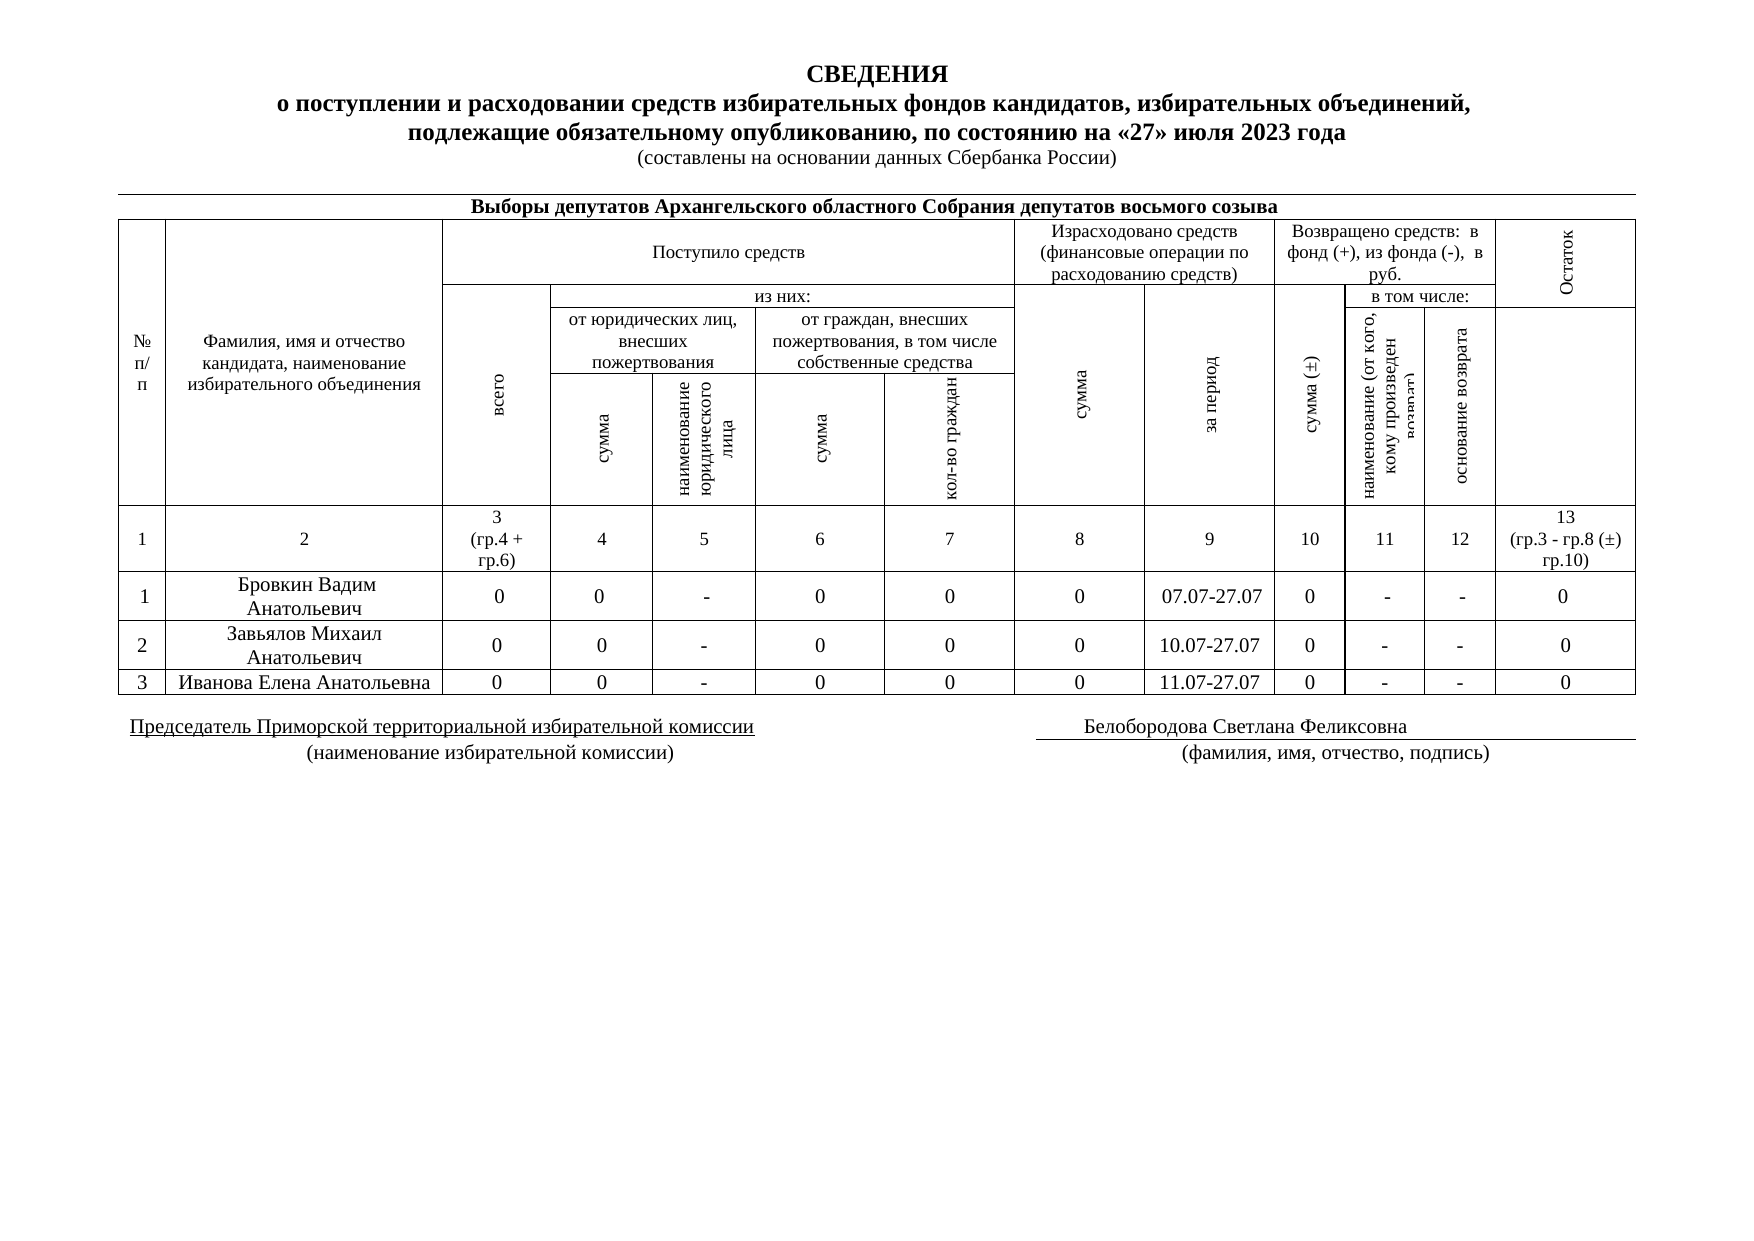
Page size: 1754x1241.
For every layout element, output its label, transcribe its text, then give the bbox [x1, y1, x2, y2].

table_cell 2 [166, 506, 442, 571]
table_cell 0 [756, 670, 884, 694]
table_cell - [1425, 572, 1495, 620]
table_cell 0 [551, 572, 652, 620]
text (составлены на основании данных Сбербанка России) [118, 145, 1636, 169]
table_cell Возвращено средств: в фонд (+), из фонда (-), в руб. [1275, 220, 1495, 284]
table_cell [1496, 308, 1635, 505]
table_cell 0 [551, 670, 652, 694]
table_cell - [1346, 621, 1424, 669]
table_cell Остаток [1496, 220, 1635, 307]
table_cell 07.07-27.07 [1145, 572, 1274, 620]
table_cell - [653, 621, 755, 669]
table_cell - [653, 670, 755, 694]
table_cell наименование юридического лица [653, 374, 755, 505]
table_cell наименование (от кого, кому произведен возврат) [1346, 308, 1424, 505]
table_cell сумма [551, 374, 652, 505]
text СВЕДЕНИЯ о поступлении и расходовании средств избирательных фондов кандидатов, избирательных объединений, подлежащие обязательному опубликованию, по состоянию на «27» июля 2023 года [118, 59, 1636, 145]
table_cell из них: [551, 285, 1014, 307]
table_cell 0 [443, 572, 550, 620]
table_cell 0 [1275, 670, 1344, 694]
table_cell Поступило средств [443, 220, 1014, 284]
table_cell основание возврата [1425, 308, 1495, 505]
table_header Выборы депутатов Архангельского областного Собрания депутатов восьмого созыва [118, 195, 1636, 218]
table_cell Израсходовано средств (финансовые операции по расходованию средств) [1015, 220, 1274, 284]
table_cell Бровкин Вадим Анатольевич [166, 572, 442, 620]
table_cell - [1425, 670, 1495, 694]
table_cell 0 [885, 621, 1014, 669]
table_cell в том числе: [1346, 285, 1495, 307]
table_cell (наименование избирательной комиссии) [118, 739, 1036, 764]
table_header Белобородова Светлана Феликсовна [1036, 715, 1636, 738]
table_cell - [1346, 670, 1424, 694]
table_cell Иванова Елена Анатольевна [166, 670, 442, 694]
table_cell 0 [551, 621, 652, 669]
table_cell 0 [1015, 572, 1144, 620]
table_cell 0 [1275, 572, 1344, 620]
table_cell 0 [1496, 572, 1635, 620]
table_cell 4 [551, 506, 652, 571]
table_cell 5 [653, 506, 755, 571]
table_cell 7 [885, 506, 1014, 571]
table_cell 9 [1145, 506, 1274, 571]
table_cell 13 (гр.3 - гр.8 (±) гр.10) [1496, 506, 1635, 571]
table_cell 0 [1496, 670, 1635, 694]
table_cell всего [443, 285, 550, 505]
table_cell 8 [1015, 506, 1144, 571]
table_cell 0 [443, 621, 550, 669]
table_cell 11.07-27.07 [1145, 670, 1274, 694]
table_cell 0 [443, 670, 550, 694]
table_cell 0 [756, 621, 884, 669]
table_cell - [653, 572, 755, 620]
table_cell 11 [1346, 506, 1424, 571]
table_cell 3 (гр.4 + гр.6) [443, 506, 550, 571]
table_cell от граждан, внесших пожертвования, в том числе собственные средства [756, 308, 1014, 373]
table_cell - [1346, 572, 1424, 620]
table_cell 10 [1275, 506, 1344, 571]
table_cell 0 [1275, 621, 1344, 669]
table_cell 0 [756, 572, 884, 620]
table_cell за период [1145, 285, 1274, 505]
table_cell 2 [119, 621, 165, 669]
table_cell Фамилия, имя и отчество кандидата, наименование избирательного объединения [166, 220, 442, 505]
table_cell 0 [1015, 670, 1144, 694]
table_cell кол-во граждан [885, 374, 1014, 505]
table_header Председатель Приморской территориальной избирательной комиссии [118, 715, 1036, 738]
table_cell 1 [119, 506, 165, 571]
table_cell 0 [885, 572, 1014, 620]
table_cell - [1425, 621, 1495, 669]
table_cell сумма [756, 374, 884, 505]
table_cell сумма (±) [1275, 285, 1344, 505]
table_cell № п/п [119, 220, 165, 505]
table_cell от юридических лиц, внесших пожертвования [551, 308, 755, 373]
table_cell 0 [1015, 621, 1144, 669]
table_cell 0 [1496, 621, 1635, 669]
table_cell 0 [885, 670, 1014, 694]
table_cell 1 [119, 572, 165, 620]
table_cell 3 [119, 670, 165, 694]
table_cell 6 [756, 506, 884, 571]
table_cell сумма [1015, 285, 1144, 505]
table_cell 10.07-27.07 [1145, 621, 1274, 669]
table_cell Завьялов Михаил Анатольевич [166, 621, 442, 669]
table_cell 12 [1425, 506, 1495, 571]
table_cell (фамилия, имя, отчество, подпись) [1036, 740, 1636, 764]
